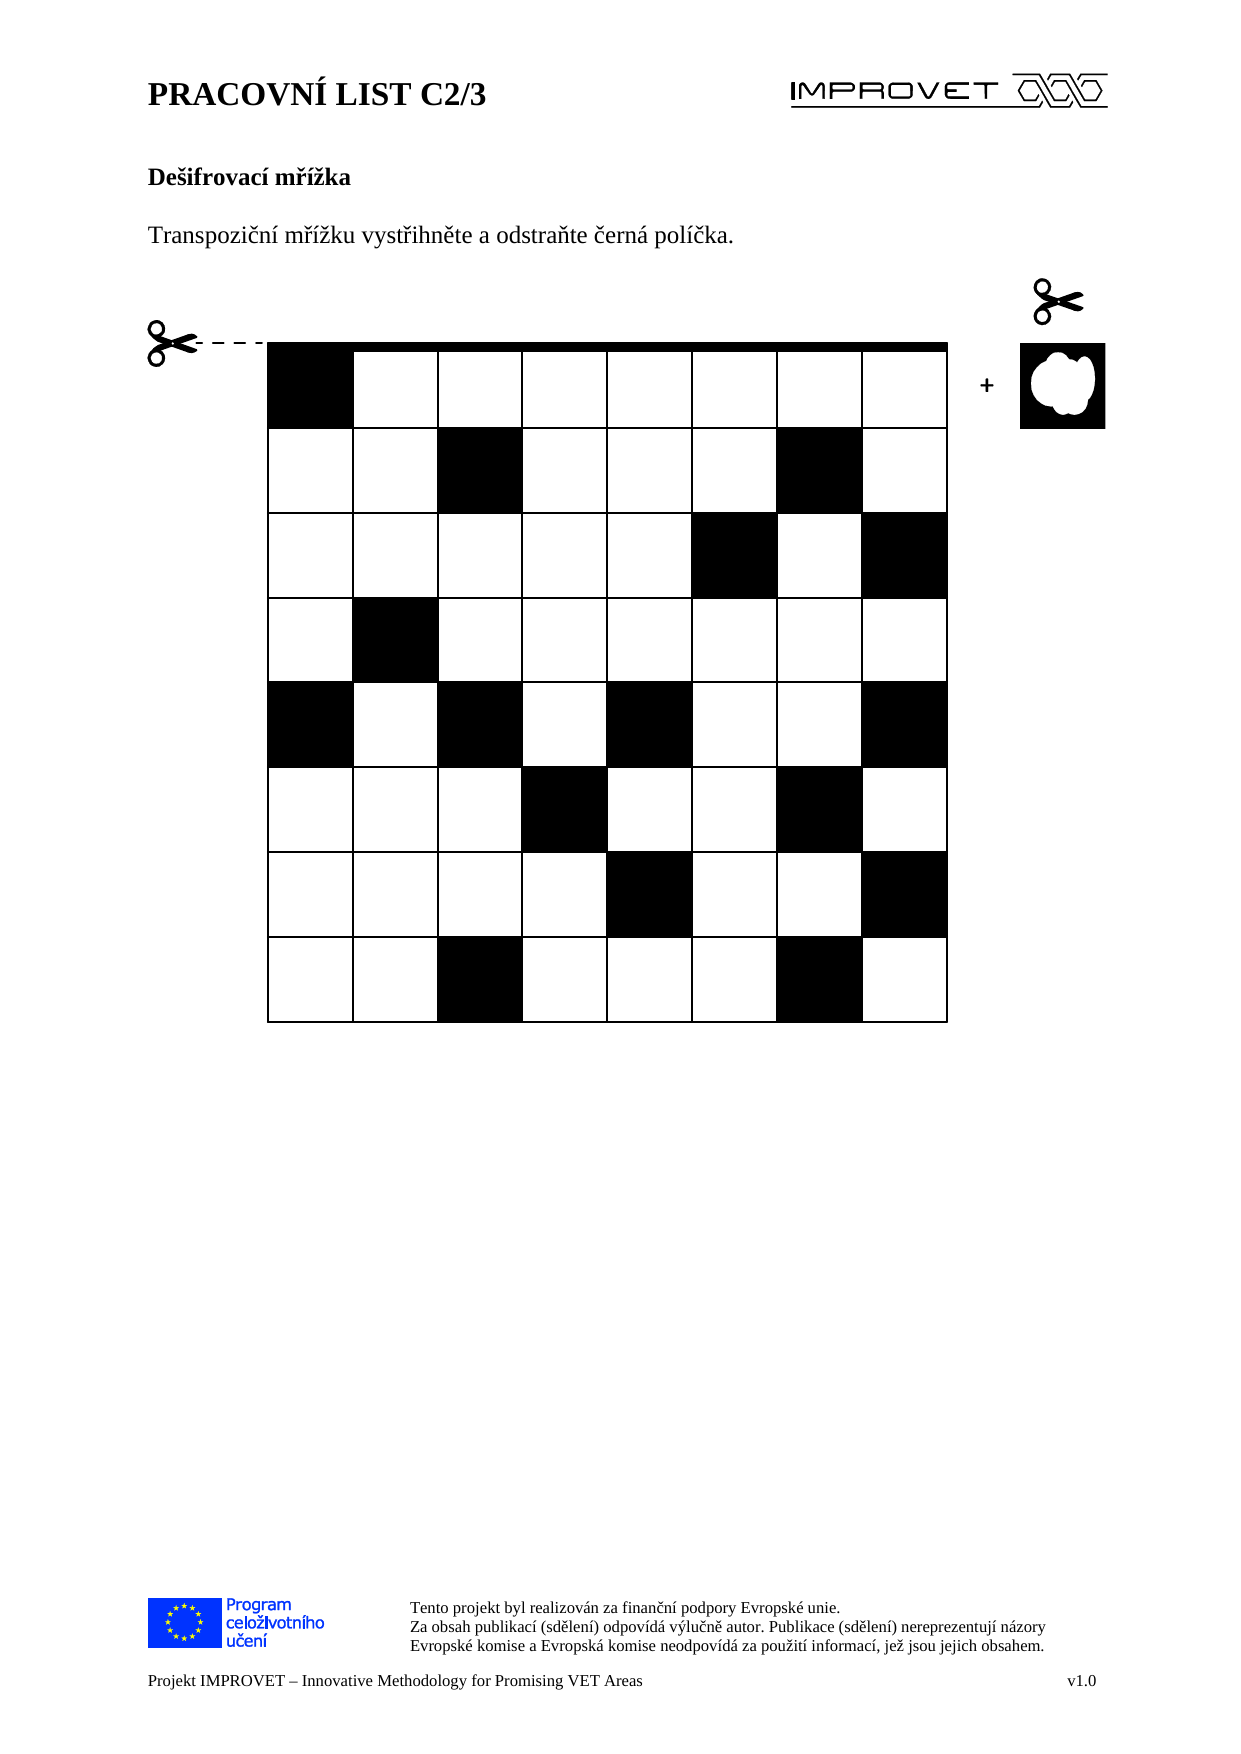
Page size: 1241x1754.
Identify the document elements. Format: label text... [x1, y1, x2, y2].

text Transpoziční mřížku vystřihněte a odstraňte černá políčka. [148, 220, 1093, 249]
text Dešifrovací mřížka [148, 162, 1093, 191]
